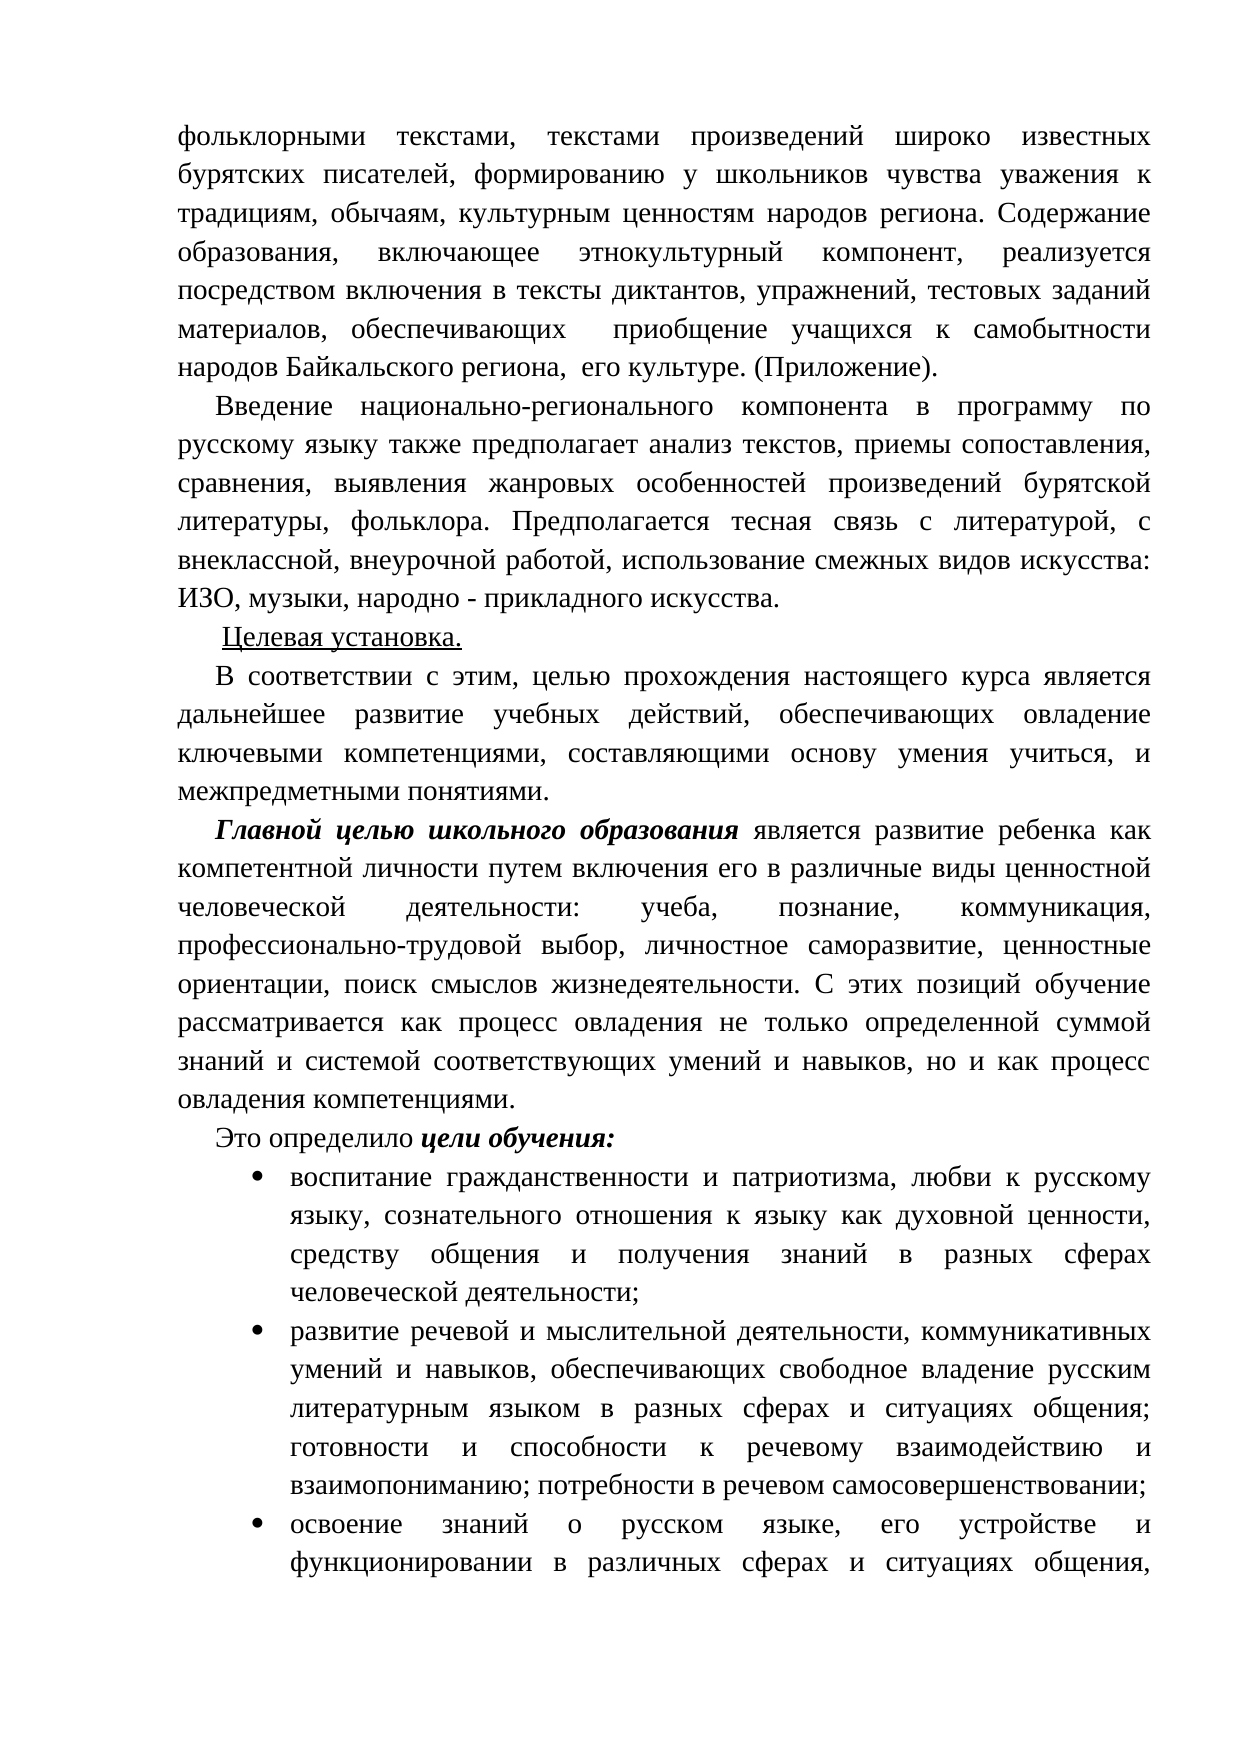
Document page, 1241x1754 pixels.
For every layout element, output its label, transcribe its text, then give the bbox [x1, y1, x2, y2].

text Это определило цели обучения: [177, 1120, 1152, 1154]
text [177, 118, 1152, 383]
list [252, 1506, 1152, 1578]
text Главной целью школьного образования является развитие ребенка как компетентной личности путем включения его в различные виды ценностной человеческой деятельности: учеба, познание, коммуникация, профессионально-трудовой выбор, личностное саморазвитие, ценностные ориентации, поиск смыслов жизнедеятельности. С этих позиций обучение рассматривается как процесс овладения не только определенной суммой знаний и системой соответствующих умений и навыков, но и как процесс овладения компетенциями. [177, 812, 1152, 1115]
text В соответствии с этим, целью прохождения настоящего курса является дальнейшее развитие учебных действий, обеспечивающих овладение ключевыми компетенциями, составляющими основу умения учиться, и межпредметными понятиями. [177, 658, 1152, 807]
text Целевая установка. [177, 619, 1152, 653]
text Введение национально-регионального компонента в программу по русскому языку также предполагает анализ текстов, приемы сопоставления, сравнения, выявления жанровых особенностей произведений бурятской литературы, фольклора. Предполагается тесная связь с литературой, с внеклассной, внеурочной работой, использование смежных видов искусства: ИЗО, музыки, народно - прикладного искусства. [177, 388, 1152, 614]
list воспитание гражданственности и патриотизма, любви к русскому языку, сознательного отношения к языку как духовной ценности, средству общения и получения знаний в разных сферах человеческой деятельности; [252, 1159, 1152, 1308]
list развитие речевой и мыслительной деятельности, коммуникативных умений и навыков, обеспечивающих свободное владение русским литературным языком в разных сферах и ситуациях общения; готовности и способности к речевому взаимодействию и взаимопониманию; потребности в речевом самосовершенствовании; [252, 1313, 1152, 1501]
